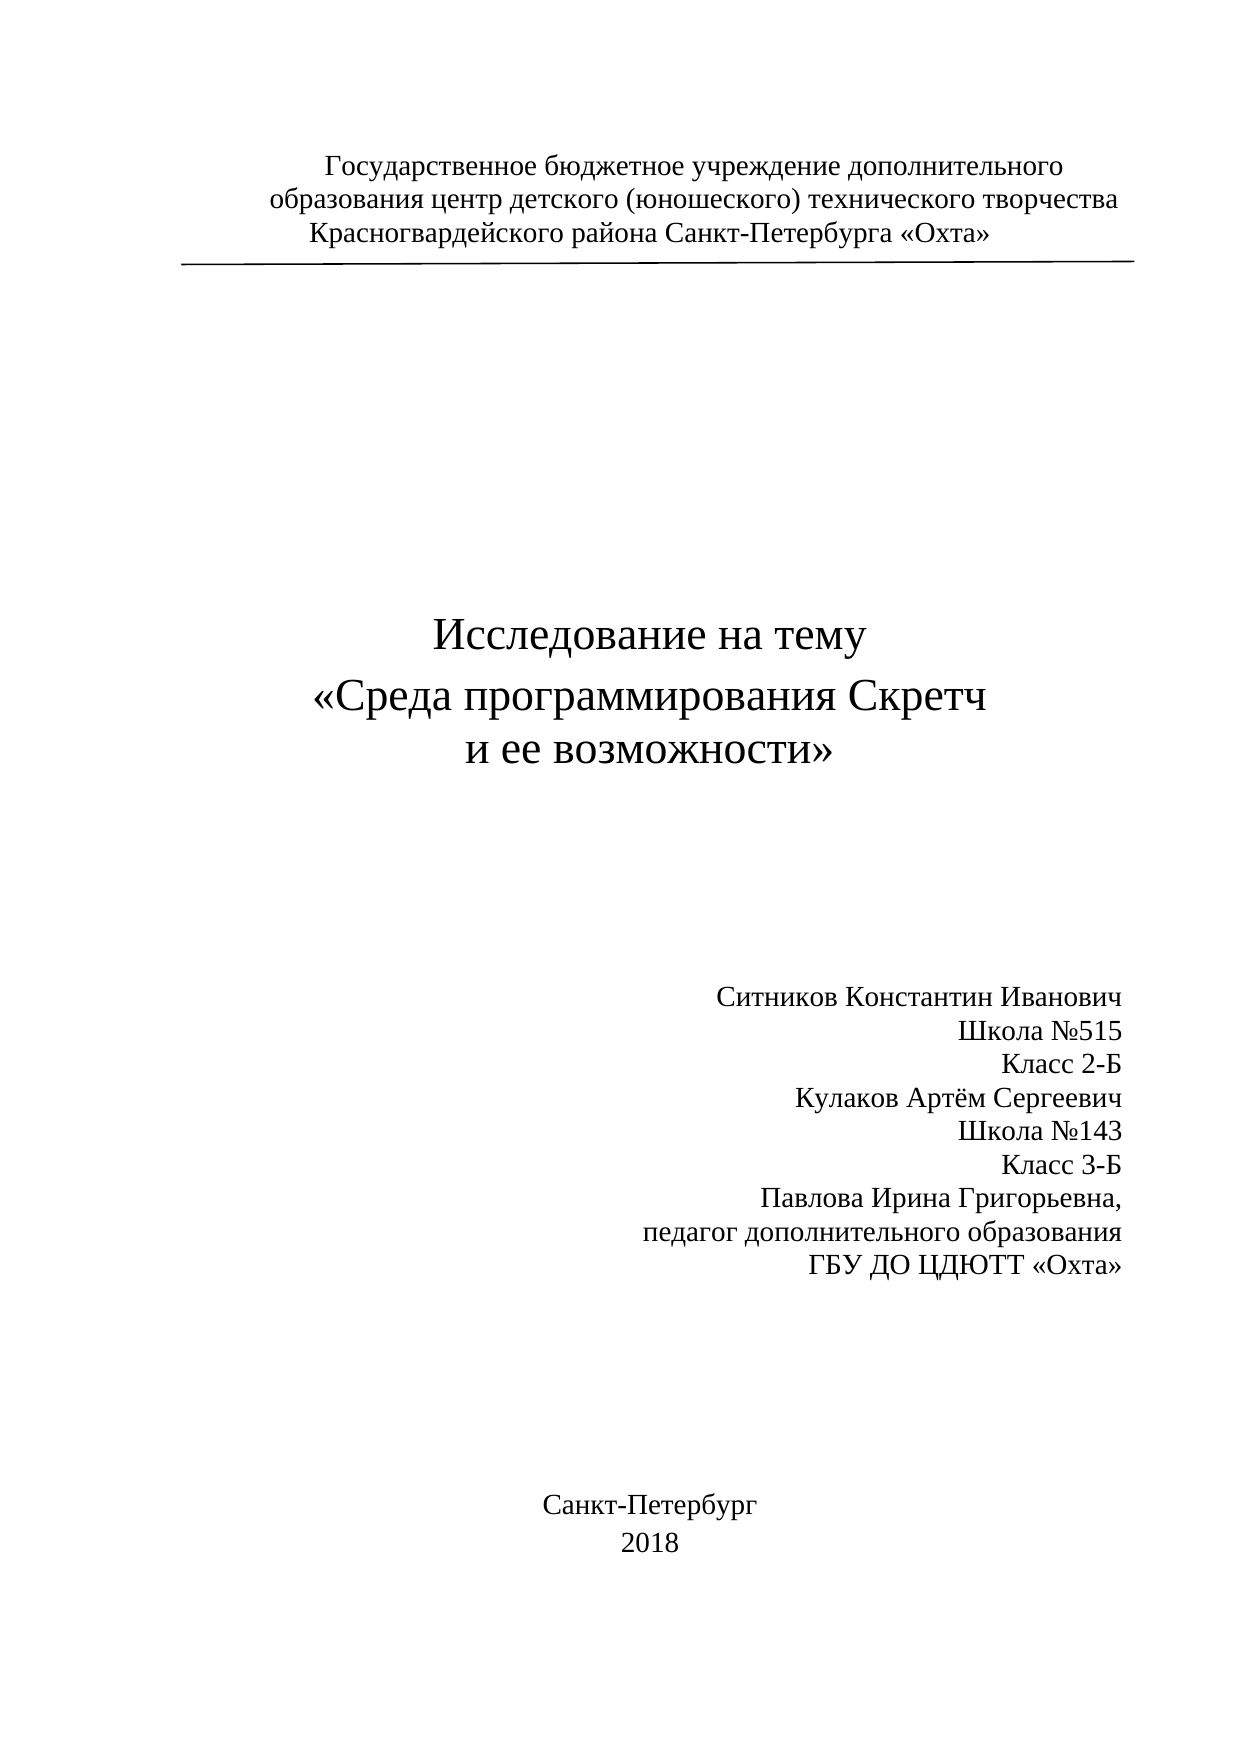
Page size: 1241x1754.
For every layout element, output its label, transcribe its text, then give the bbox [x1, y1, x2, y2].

text Исследование на тему [177, 607, 1122, 660]
text Государственное бюджетное учреждение дополнительного [177, 148, 1122, 181]
text «Среда программирования Скретч [177, 667, 1122, 720]
text и ее возможности» [177, 720, 1122, 773]
text Ситников Константин Иванович [635, 979, 1122, 1013]
text Класс 3-Б [635, 1147, 1122, 1180]
text Санкт-Петербург [177, 1487, 1122, 1521]
text 2018 [177, 1526, 1122, 1559]
text Павлова Ирина Григорьевна, [635, 1180, 1122, 1214]
text Школа №143 [635, 1113, 1122, 1147]
text педагог дополнительного образования ГБУ ДО ЦДЮТТ «Охта» [635, 1214, 1122, 1281]
text Кулаков Артём Сергеевич [635, 1080, 1122, 1113]
text Класс 2-Б [635, 1046, 1122, 1080]
text Школа №515 [635, 1013, 1122, 1046]
text образования центр детского (юношеского) технического творчества Красногвардейского района Санкт-Петербурга «Охта» [177, 181, 1122, 248]
